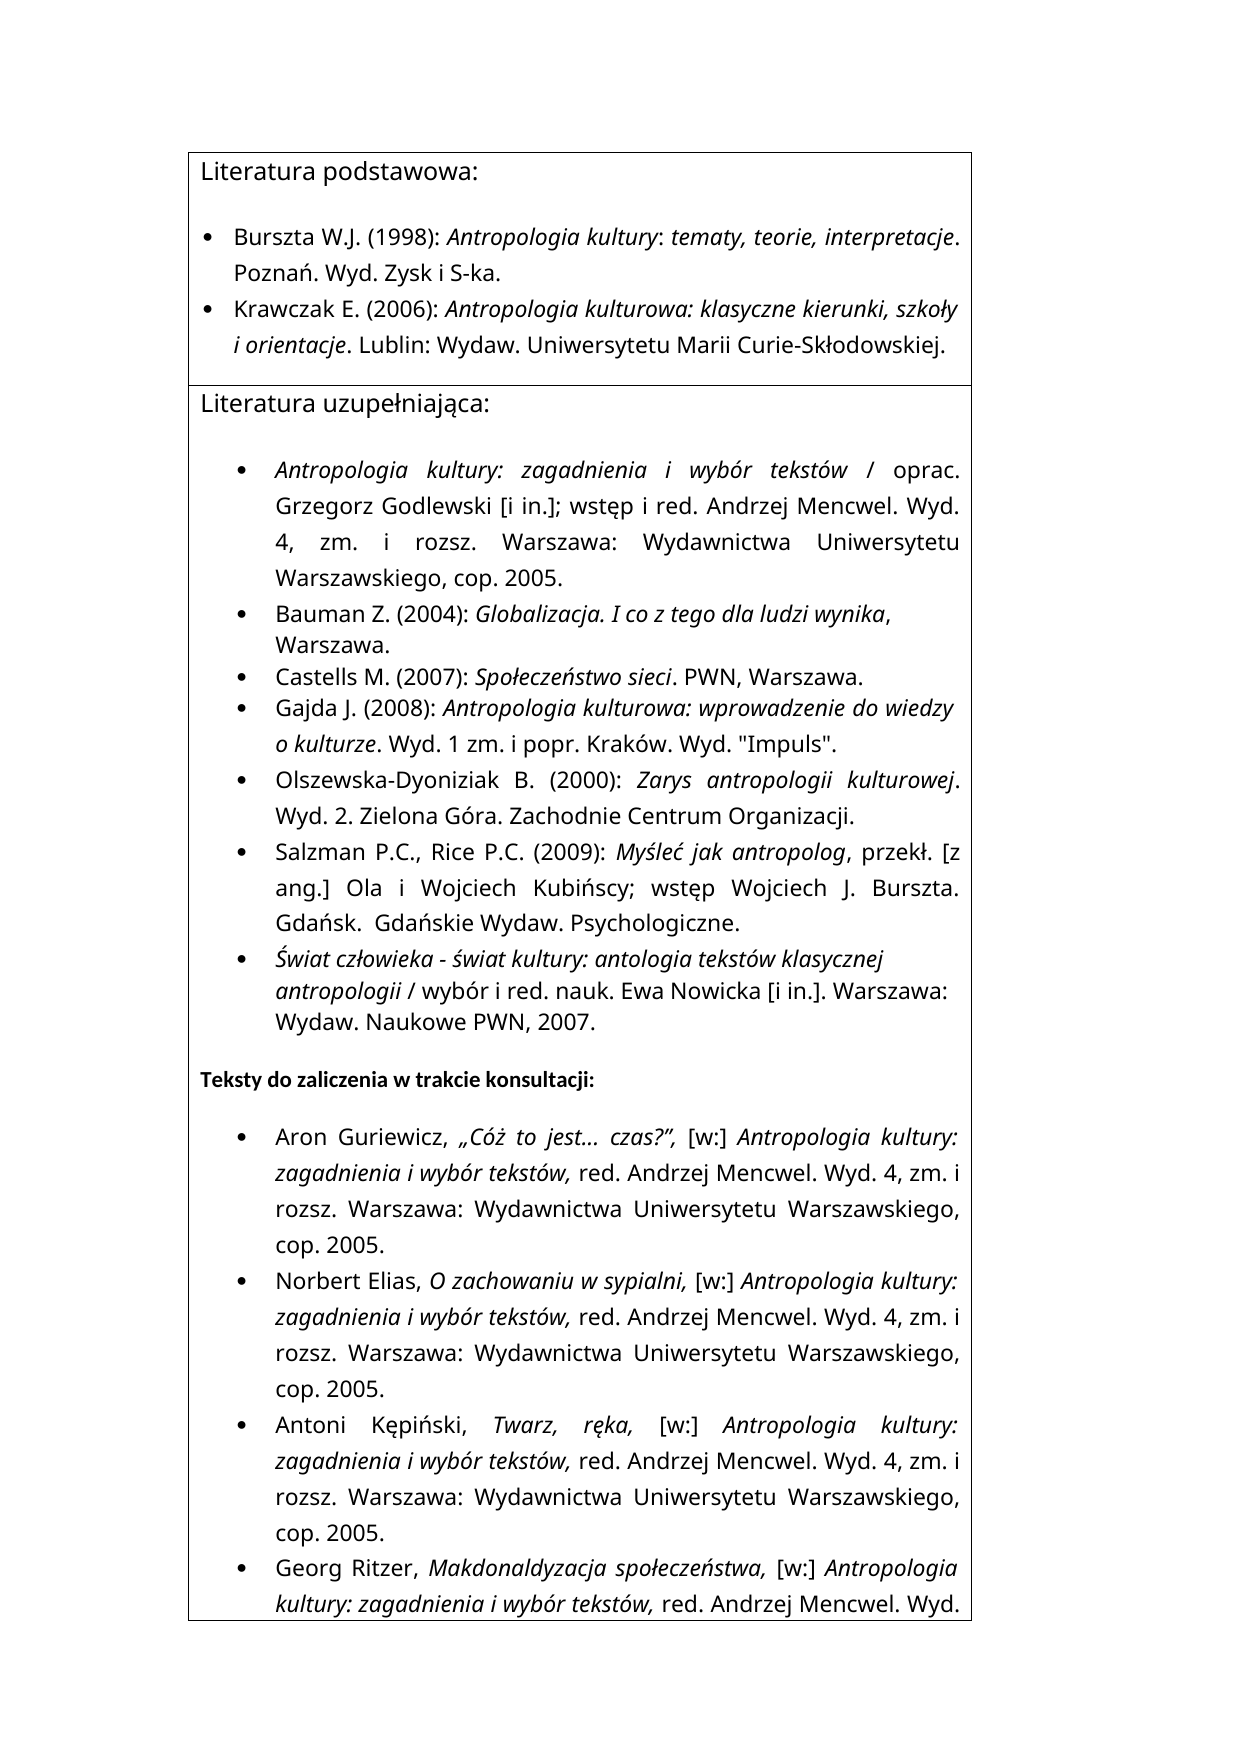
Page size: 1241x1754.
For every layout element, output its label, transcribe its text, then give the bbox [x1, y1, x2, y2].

table_header Literatura podstawowa: Burszta W.J. (1998): Antropologia kultury: tematy, teorie, interpretacje. Poznań. Wyd. Zysk i S-ka. Krawczak E. (2006): Antropologia kulturowa: klasyczne kierunki, szkoły i orientacje. Lublin: Wydaw. Uniwersytetu Marii Curie-Skłodowskiej. [189, 153, 971, 385]
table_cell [189, 386, 971, 1619]
